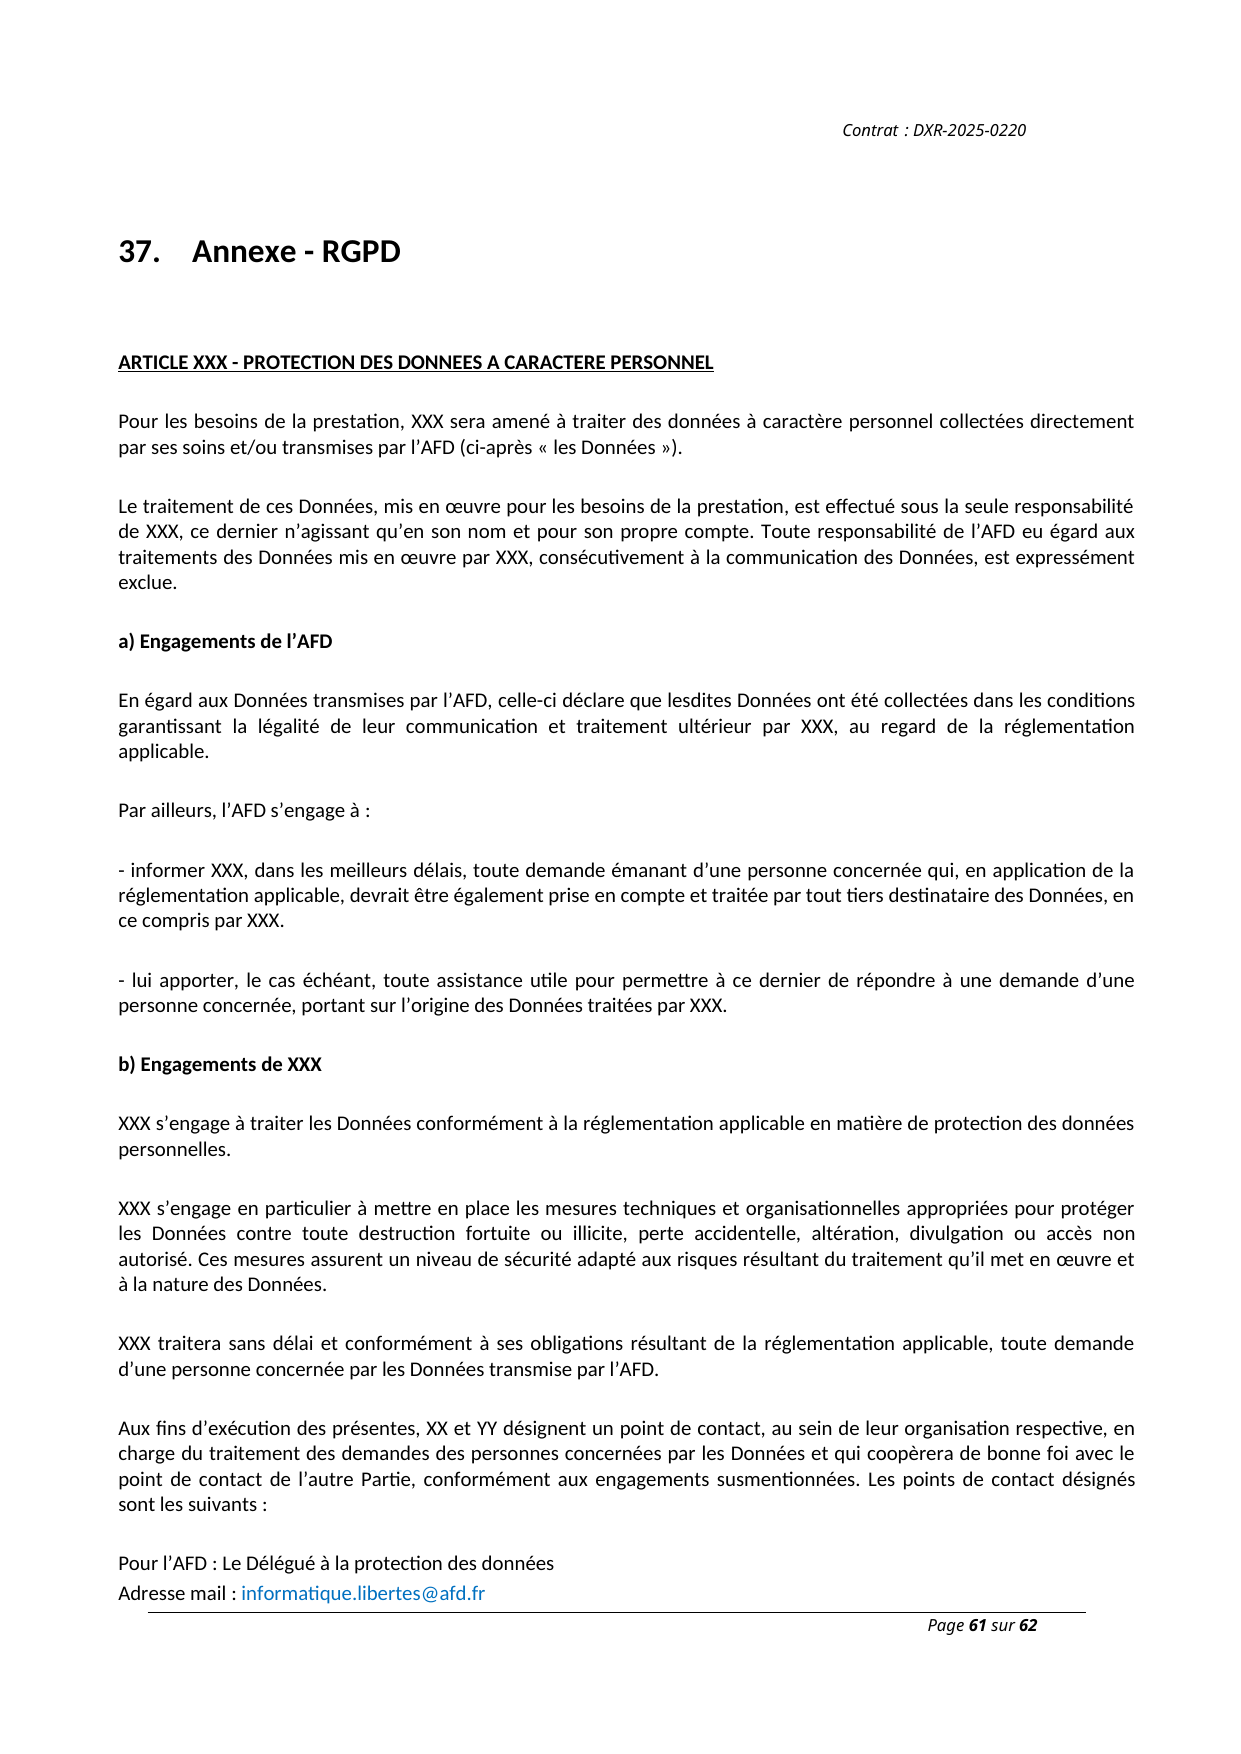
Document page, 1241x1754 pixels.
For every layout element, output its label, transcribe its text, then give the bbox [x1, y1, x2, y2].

text Aux fins d’exécution des présentes, XX et YY désignent un point de contact, au sein de leur organisation respective, en charge du traitement des demandes des personnes concernées par les Données et qui coopèrera de bonne foi avec le point de contact de l’autre Partie, conformément aux engagements susmentionnées. Les points de contact désignés sont les suivants : [118, 1415, 1137, 1517]
text Pour l’AFD : Le Délégué à la protection des données [118, 1551, 1137, 1576]
text ARTICLE XXX - PROTECTION DES DONNEES A CARACTERE PERSONNEL [118, 349, 1137, 375]
text Annexe - RGPD [118, 230, 1137, 271]
text XXX s’engage en particulier à mettre en place les mesures techniques et organisationnelles appropriées pour protéger les Données contre toute destruction fortuite ou illicite, perte accidentelle, altération, divulgation ou accès non autorisé. Ces mesures assurent un niveau de sécurité adapté aux risques résultant du traitement qu’il met en œuvre et à la nature des Données. [118, 1195, 1137, 1297]
text Adresse mail : informatique.libertes@afd.fr [118, 1580, 1137, 1606]
text - informer XXX, dans les meilleurs délais, toute demande émanant d’une personne concernée qui, en application de la réglementation applicable, devrait être également prise en compte et traitée par tout tiers destinataire des Données, en ce compris par XXX. [118, 857, 1137, 933]
text En égard aux Données transmises par l’AFD, celle-ci déclare que lesdites Données ont été collectées dans les conditions garantissant la légalité de leur communication et traitement ultérieur par XXX, au regard de la réglementation applicable. [118, 688, 1137, 764]
text Pour les besoins de la prestation, XXX sera amené à traiter des données à caractère personnel collectées directement par ses soins et/ou transmises par l’AFD (ci-après « les Données »). [118, 408, 1137, 459]
text Le traitement de ces Données, mis en œuvre pour les besoins de la prestation, est effectué sous la seule responsabilité de XXX, ce dernier n’agissant qu’en son nom et pour son propre compte. Toute responsabilité de l’AFD eu égard aux traitements des Données mis en œuvre par XXX, consécutivement à la communication des Données, est expressément exclue. [118, 493, 1137, 595]
text b) Engagements de XXX [118, 1051, 1137, 1077]
text XXX traitera sans délai et conformément à ses obligations résultant de la réglementation applicable, toute demande d’une personne concernée par les Données transmise par l’AFD. [118, 1331, 1137, 1381]
text XXX s’engage à traiter les Données conformément à la réglementation applicable en matière de protection des données personnelles. [118, 1111, 1137, 1161]
text a) Engagements de l’AFD [118, 628, 1137, 654]
text - lui apporter, le cas échéant, toute assistance utile pour permettre à ce dernier de répondre à une demande d’une personne concernée, portant sur l’origine des Données traitées par XXX. [118, 967, 1137, 1018]
text Par ailleurs, l’AFD s’engage à : [118, 798, 1137, 823]
